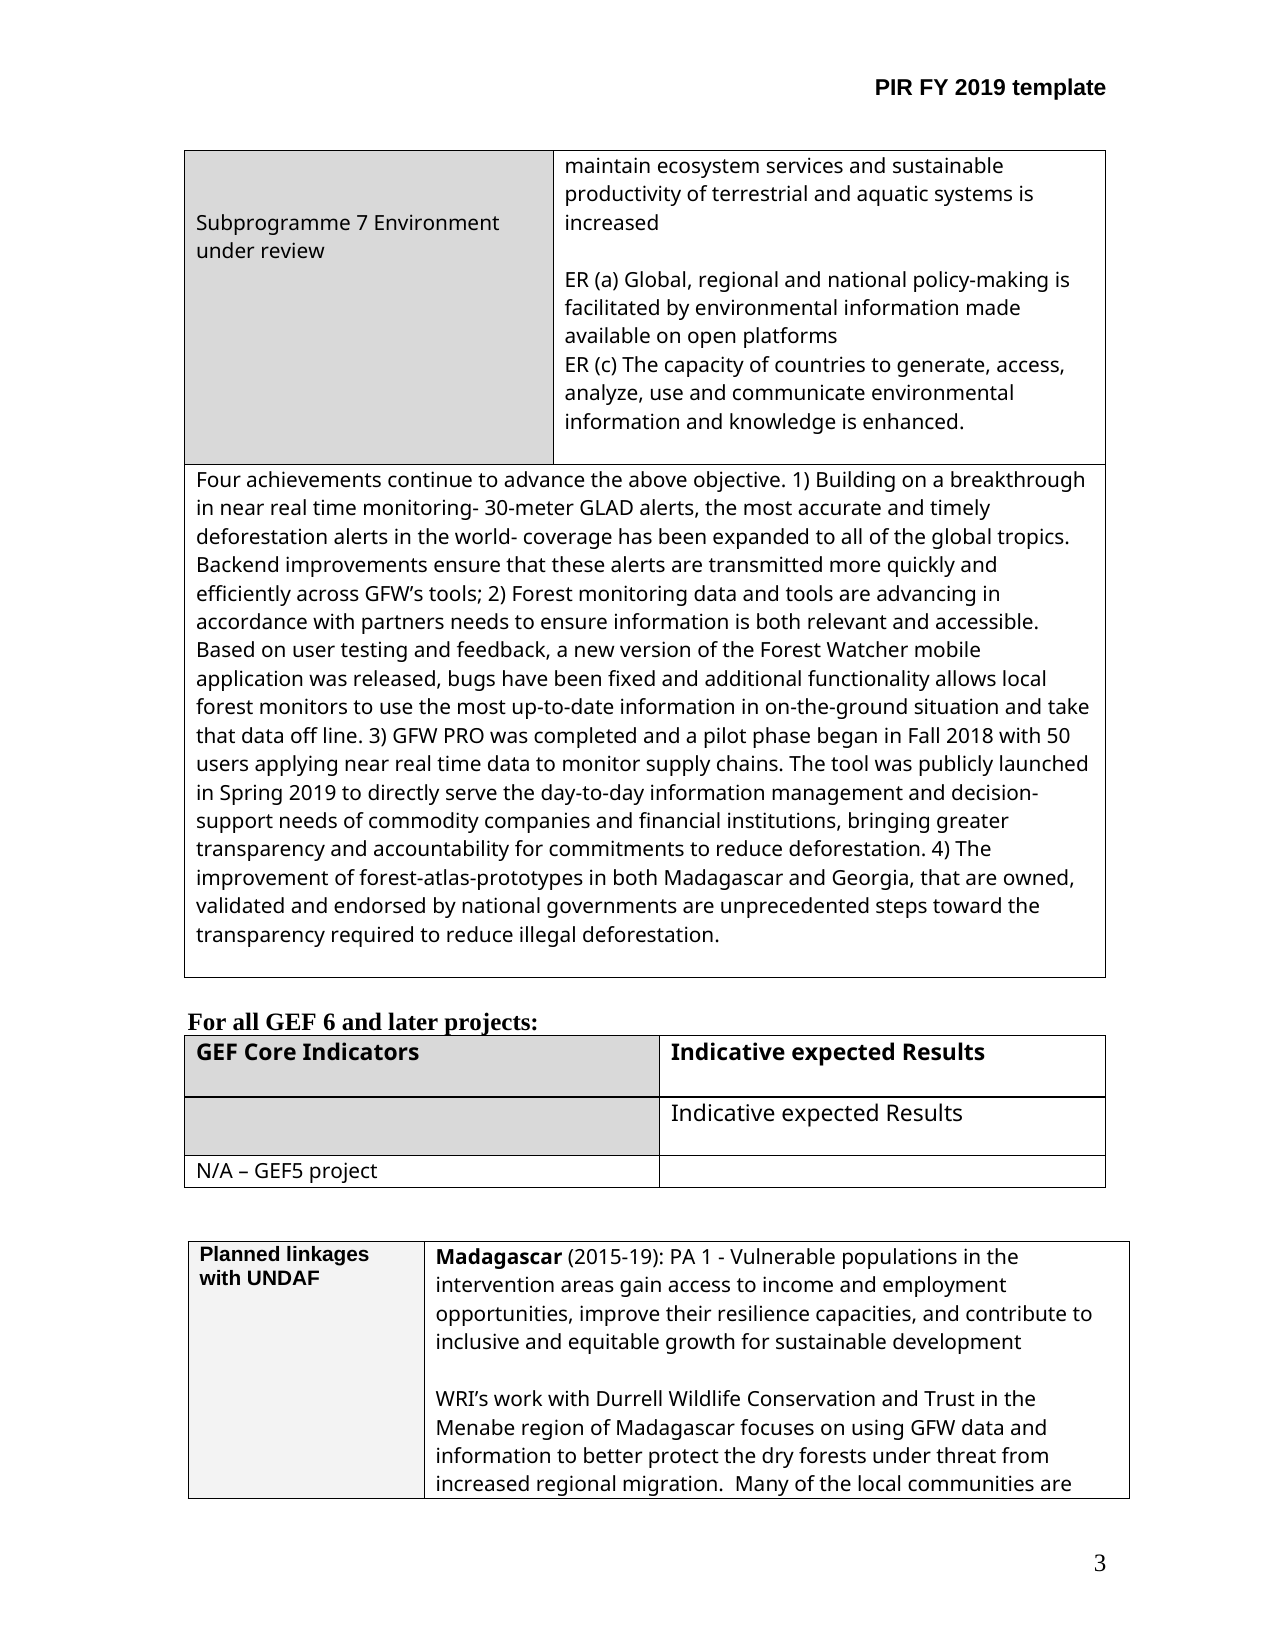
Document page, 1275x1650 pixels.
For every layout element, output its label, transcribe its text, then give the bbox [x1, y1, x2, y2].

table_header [554, 151, 1105, 464]
table_header Indicative expected Results [660, 1036, 1105, 1096]
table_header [425, 1242, 1129, 1498]
text For all GEF 6 and later projects: [187, 1007, 1106, 1035]
table_cell [185, 1098, 659, 1155]
table_cell N/A – GEF5 project [185, 1156, 659, 1187]
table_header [185, 151, 553, 464]
table_cell Indicative expected Results [660, 1098, 1105, 1155]
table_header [189, 1242, 424, 1498]
table_cell Four achievements continue to advance the above objective. 1) Building on a breakthrough in near real time monitoring- 30-meter GLAD alerts, the most accurate and timely deforestation alerts in the world- coverage has been expanded to all of the global tropics. Backend improvements ensure that these alerts are transmitted more quickly and efficiently across GFW’s tools; 2) Forest monitoring data and tools are advancing in accordance with partners needs to ensure information is both relevant and accessible. Based on user testing and feedback, a new version of the Forest Watcher mobile application was released, bugs have been fixed and additional functionality allows local forest monitors to use the most up-to-date information in on-the-ground situation and take that data off line. 3) GFW PRO was completed and a pilot phase began in Fall 2018 with 50 users applying near real time data to monitor supply chains. The tool was publicly launched in Spring 2019 to directly serve the day-to-day information management and decision-support needs of commodity companies and financial institutions, bringing greater transparency and accountability for commitments to reduce deforestation. 4) The improvement of forest-atlas-prototypes in both Madagascar and Georgia, that are owned, validated and endorsed by national governments are unprecedented steps toward the transparency required to reduce illegal deforestation. [185, 465, 1105, 977]
table_header GEF Core Indicators [185, 1036, 659, 1096]
table_cell [660, 1156, 1105, 1187]
